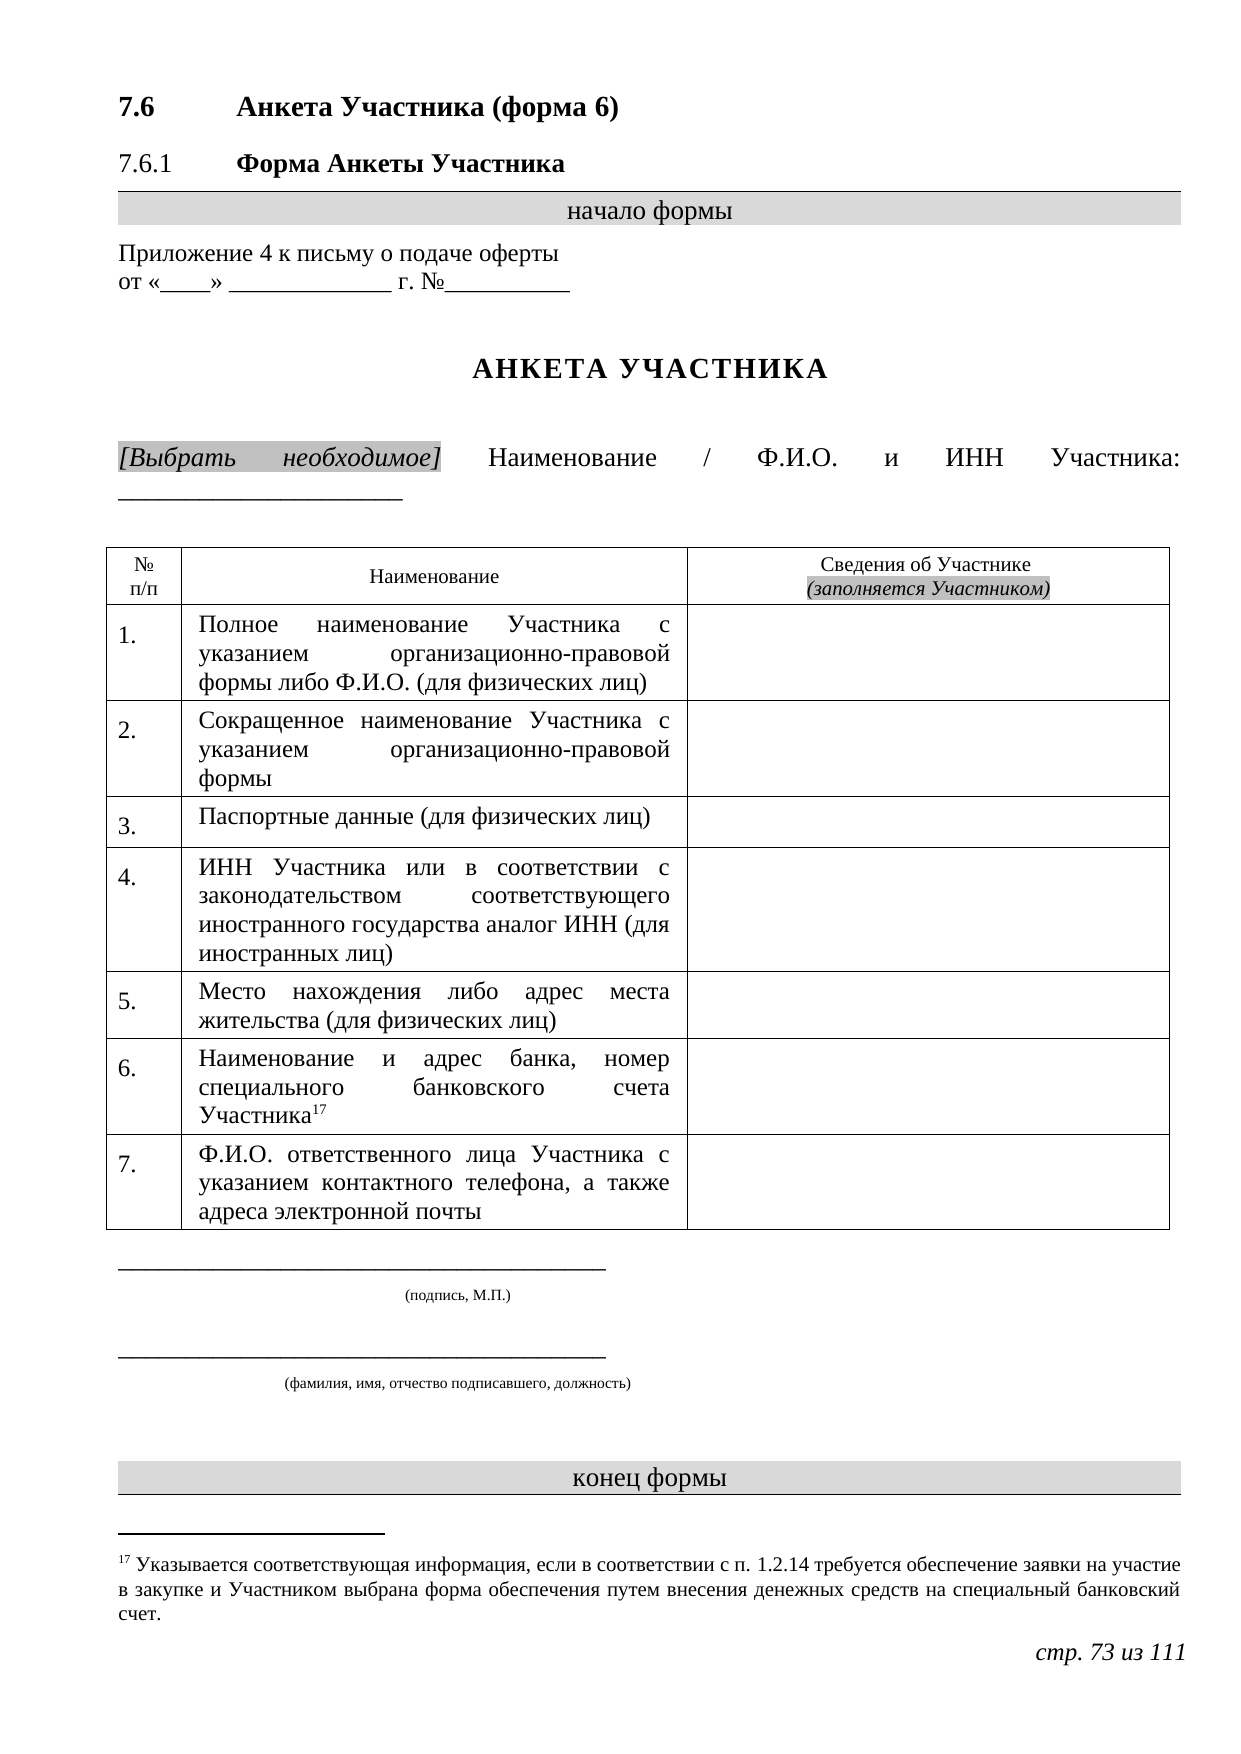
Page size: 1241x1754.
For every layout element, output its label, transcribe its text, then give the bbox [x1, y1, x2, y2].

table_cell [688, 1135, 1169, 1229]
subtitle Анкета Участника (форма 6) [118, 89, 1181, 122]
table_cell Место нахождения либо адрес места жительства (для физических лиц) [182, 972, 687, 1038]
table_cell Полное наименование Участника с указанием организационно-правовой формы либо Ф.И.О. (для физических лиц) [182, 605, 687, 700]
table_header Наименование [182, 548, 687, 604]
table_cell [688, 972, 1169, 1038]
table_cell Паспортные данные (для физических лиц) [182, 797, 687, 847]
text начало формы [118, 192, 1181, 225]
table_cell [107, 701, 181, 796]
table_cell Сокращенное наименование Участника с указанием организационно-правовой формы [182, 701, 687, 796]
table_cell [688, 701, 1169, 796]
table_header № п/п [107, 548, 181, 604]
table_cell [107, 605, 181, 700]
text (подпись, М.П.) [118, 1286, 797, 1317]
table_cell [688, 605, 1169, 700]
text ____________________________________ [118, 1330, 1181, 1361]
table_header Сведения об Участнике (заполняется Участником) [688, 548, 1169, 604]
table_cell [107, 797, 181, 847]
text ____________________________________ [118, 1243, 1181, 1274]
table_cell [688, 848, 1169, 971]
table_cell [107, 1039, 181, 1133]
table_cell Ф.И.О. ответственного лица Участника с указанием контактного телефона, а также адреса электронной почты [182, 1135, 687, 1229]
table_cell [688, 797, 1169, 847]
text конец формы [118, 1461, 1181, 1494]
table_cell ИНН Участника или в соответствии с законодательством соответствующего иностранного государства аналог ИНН (для иностранных лиц) [182, 848, 687, 971]
table_cell [107, 1135, 181, 1229]
text (фамилия, имя, отчество подписавшего, должность) [118, 1373, 797, 1405]
table_cell Наименование и адрес банка, номер специального банковского счета Участника [182, 1039, 687, 1133]
text Приложение 4 к письму о подаче оферты от «____» _____________ г. №__________ [118, 238, 1181, 295]
table_cell [688, 1039, 1169, 1133]
list Форма Анкеты Участника [118, 147, 1181, 178]
table_cell [107, 848, 181, 971]
table_cell [107, 972, 181, 1038]
text Анкета Участника [118, 351, 1181, 385]
text [Выбрать необходимое] Наименование / Ф.И.О. и ИНН Участника: _____________________ [118, 441, 1181, 503]
